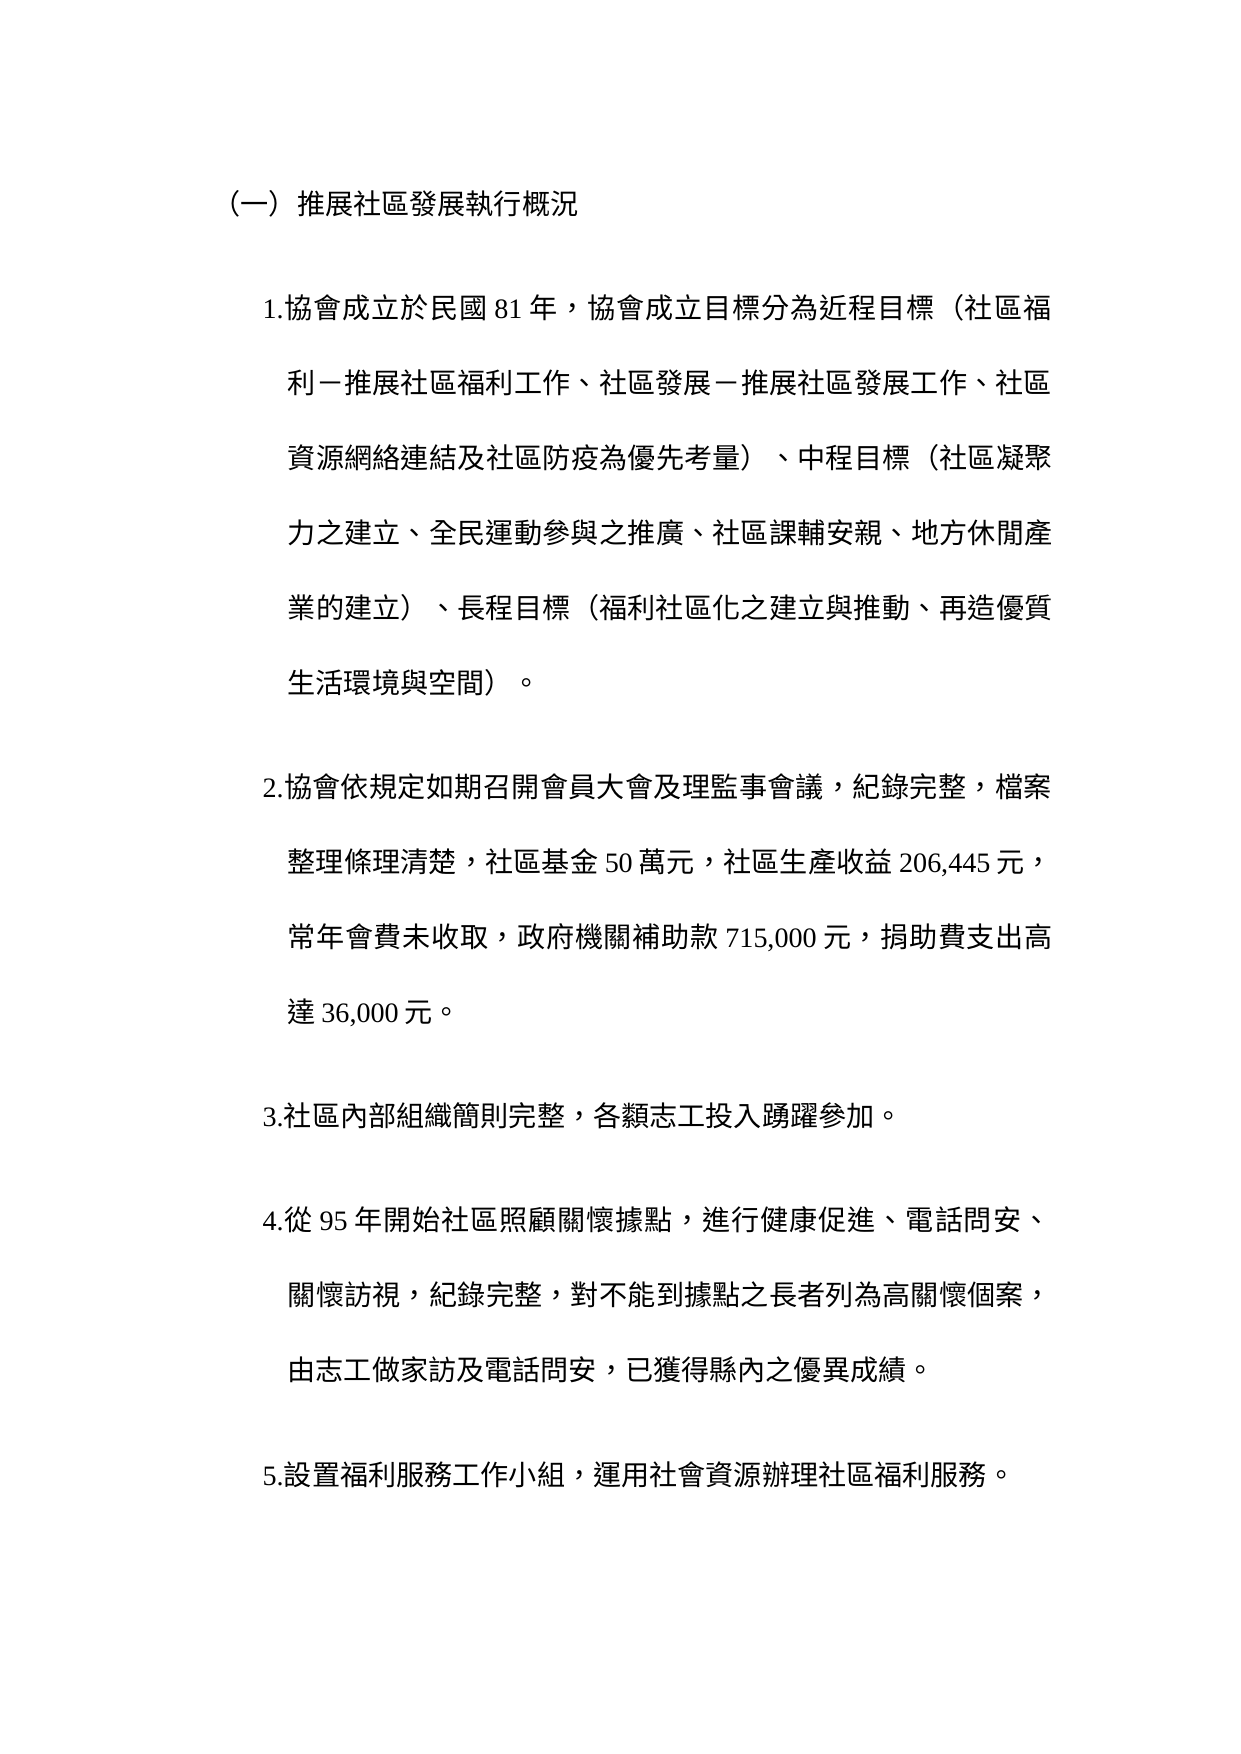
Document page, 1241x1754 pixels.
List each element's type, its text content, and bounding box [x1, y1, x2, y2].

text 3.社區內部組織簡則完整，各纇志工投入踴躍參加。 [262, 1077, 1053, 1152]
text 4.從95年開始社區照顧關懷據點，進行健康促進、電話問安、關懷訪視，紀錄完整，對不能到據點之長者列為高關懷個案，由志工做家訪及電話問安，已獲得縣內之優異成績。 [262, 1181, 1053, 1406]
text 2.協會依規定如期召開會員大會及理監事會議，紀錄完整，檔案整理條理清楚，社區基金50萬元，社區生產收益206,445元，常年會費未收取，政府機關補助款715,000元，捐助費支出高達36,000元。 [262, 748, 1053, 1048]
text 1.協會成立於民國81年，協會成立目標分為近程目標（社區福利－推展社區福利工作、社區發展－推展社區發展工作、社區資源網絡連結及社區防疫為優先考量）、中程目標（社區凝聚力之建立、全民運動參與之推廣、社區課輔安親、地方休閒產業的建立）、長程目標（福利社區化之建立與推動、再造優質生活環境與空間）。 [262, 269, 1053, 719]
text （一）推展社區發展執行概況 [187, 164, 978, 239]
text 5.設置福利服務工作小組，運用社會資源辦理社區福利服務。 [262, 1435, 1053, 1510]
